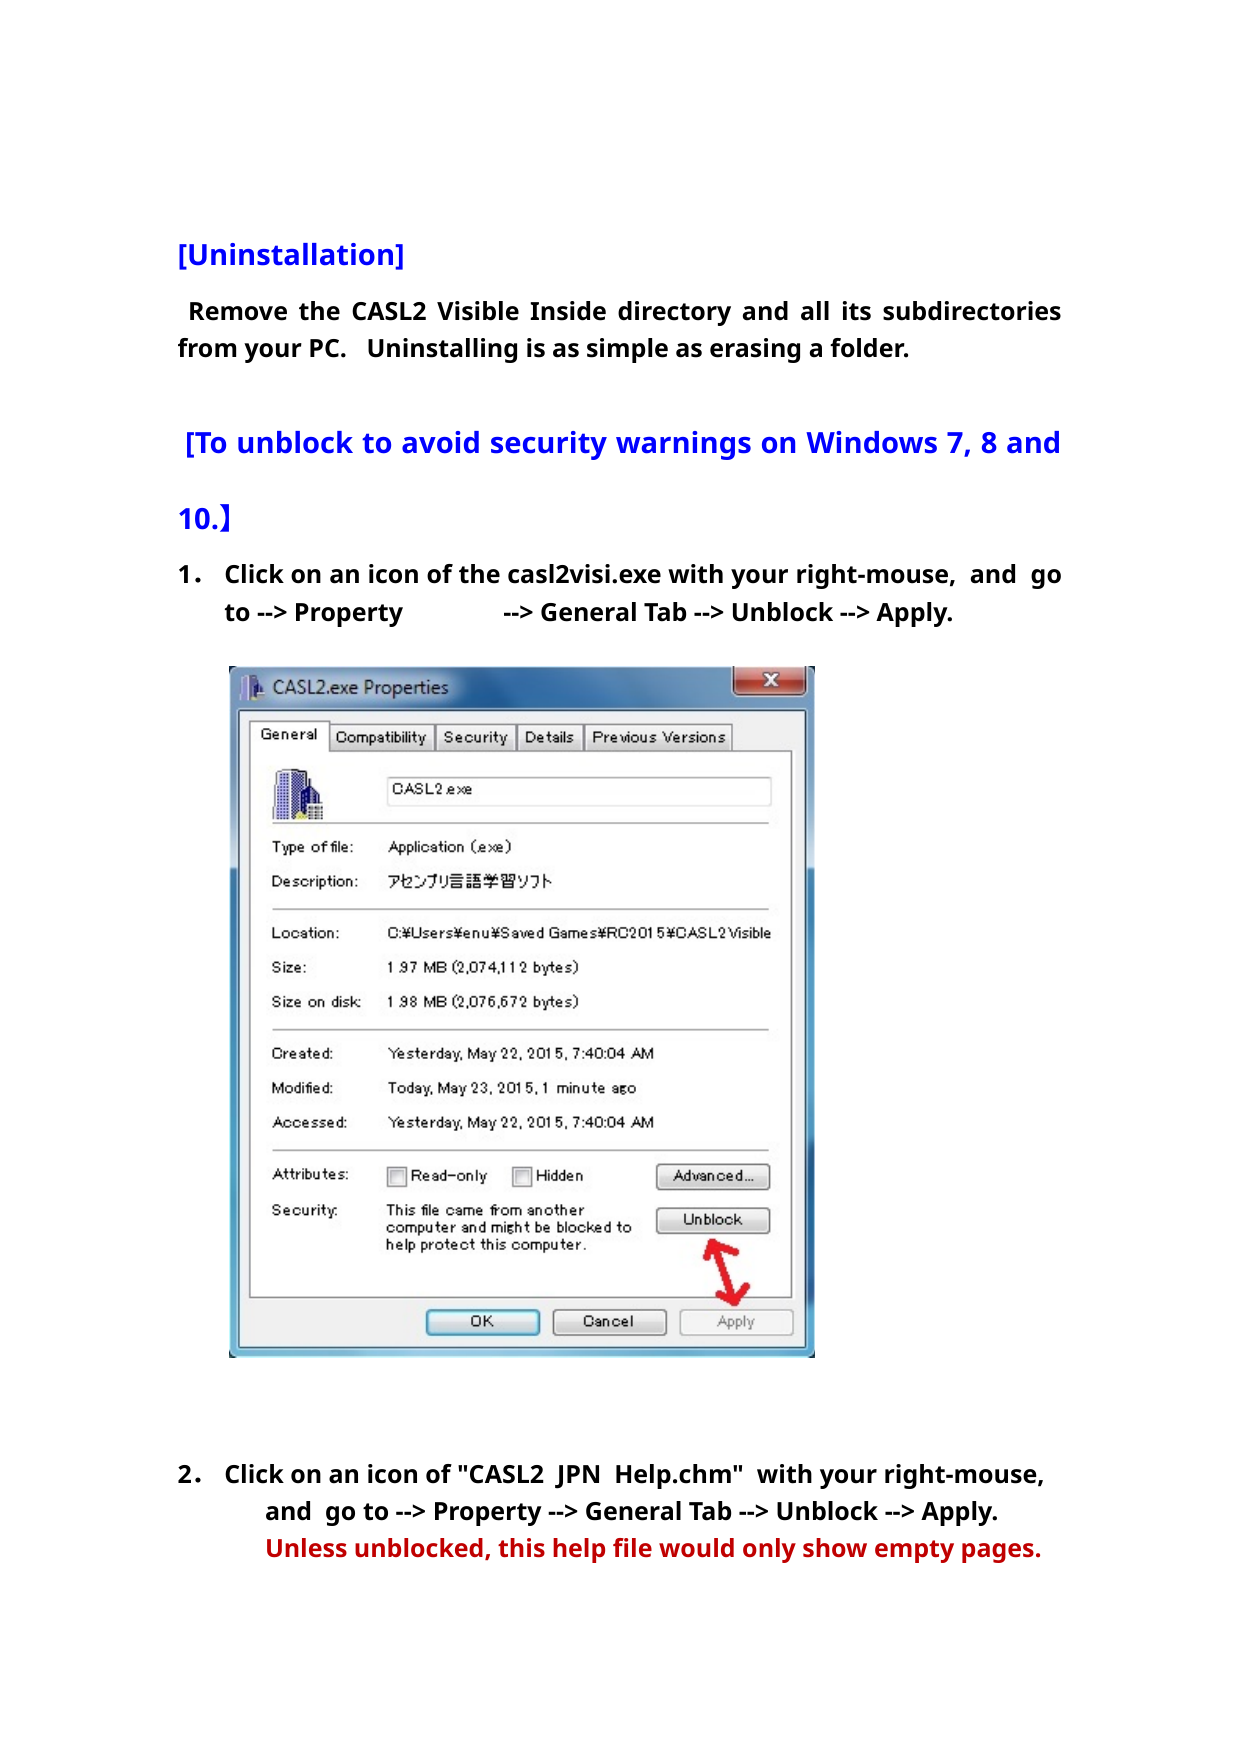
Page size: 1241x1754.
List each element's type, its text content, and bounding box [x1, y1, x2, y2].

text [Uninstallation] [177, 217, 1063, 292]
list Click on an icon of "CASL2 JPN Help.chm" with your right-mouse, [177, 1454, 1063, 1492]
list Click on an icon of the casl2visi.exe with your right-mouse, and go to --> Property --> General Tab --> Unblock --> Apply. [177, 554, 1063, 629]
text Unless unblocked, this help file would only show empty pages. [177, 1529, 1063, 1567]
text Remove the CASL2 Visible Inside directory and all its subdirectories from your PC. Uninstalling is as simple as erasing a folder. [177, 292, 1063, 367]
text [To unblock to avoid security warnings on Windows 7, 8 and 10.】 [177, 404, 1063, 554]
picture [229, 666, 815, 1358]
text and go to --> Property --> General Tab --> Unblock --> Apply. [177, 1492, 1063, 1529]
